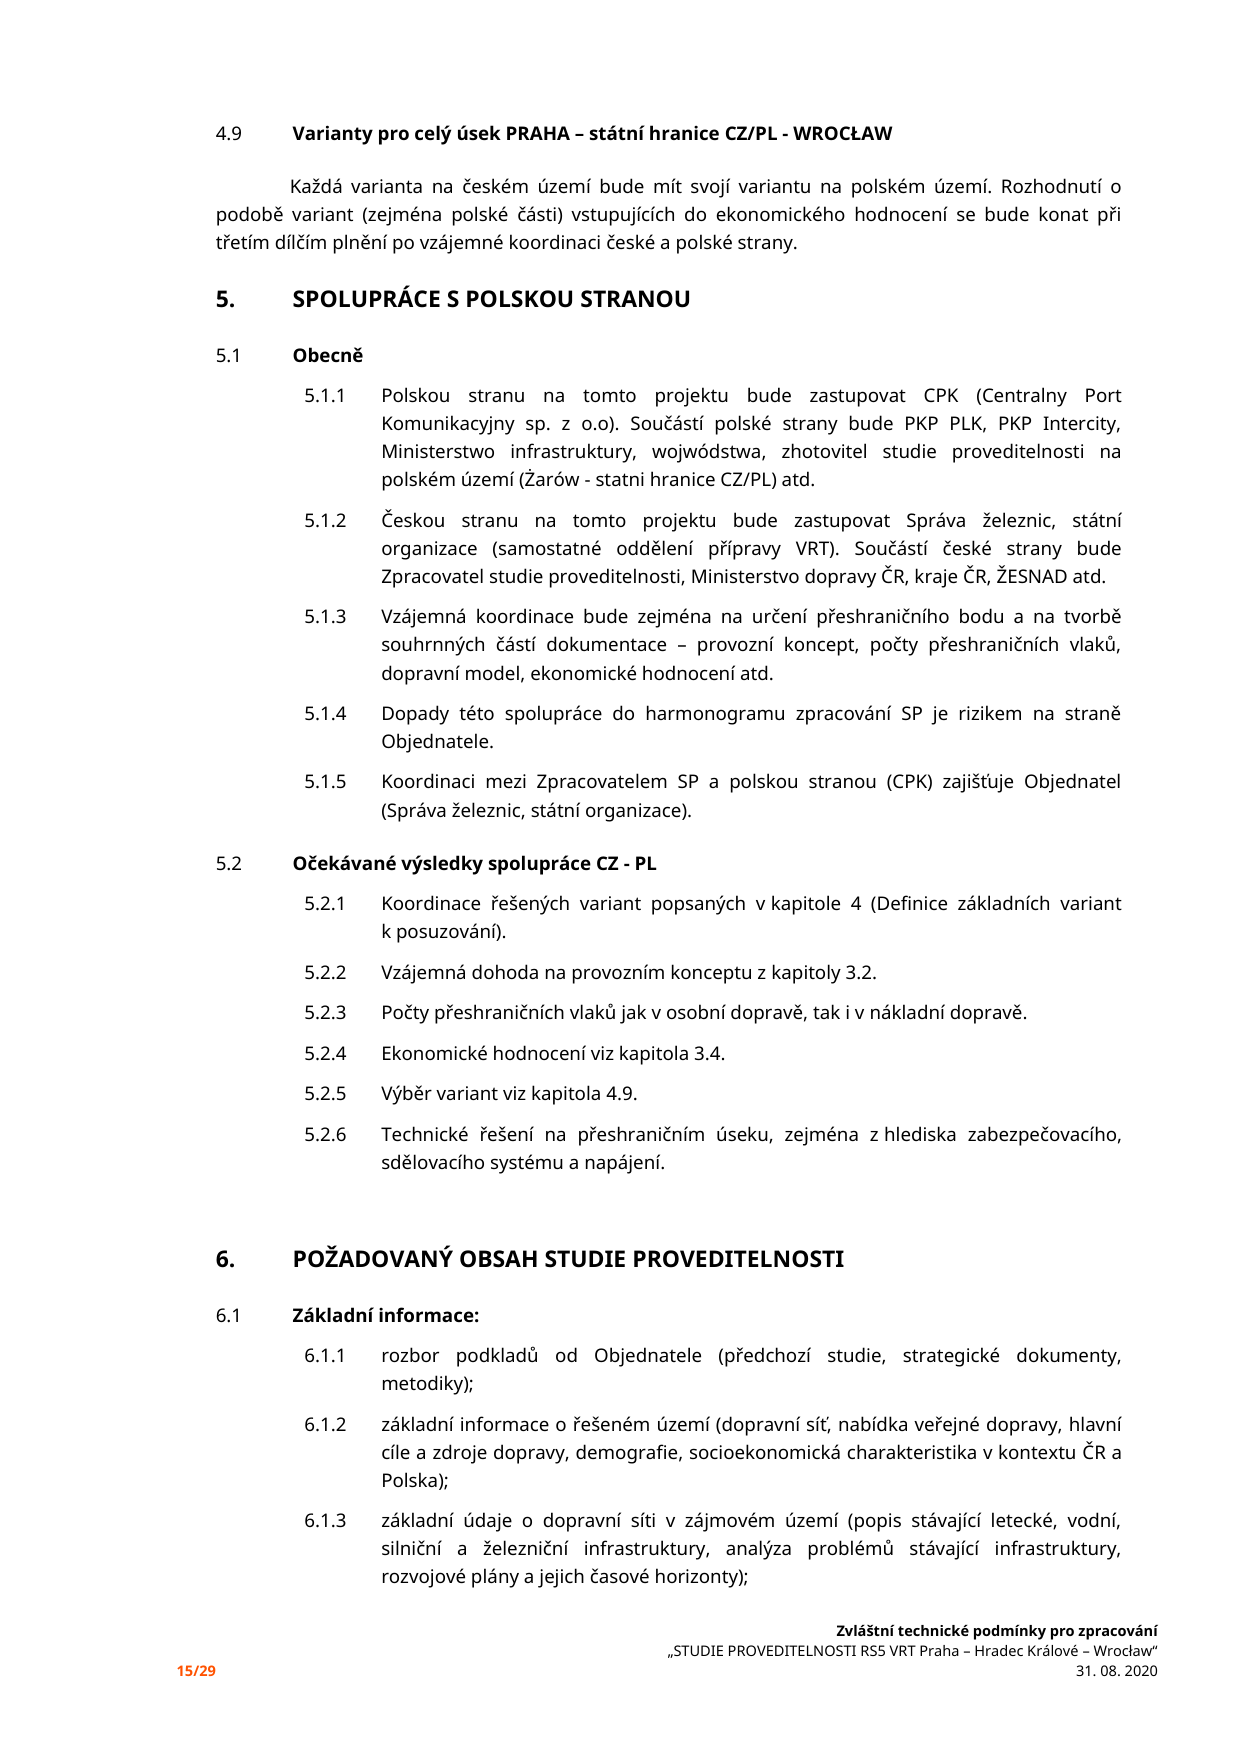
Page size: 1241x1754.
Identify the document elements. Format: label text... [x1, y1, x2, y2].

text Ekonomické hodnocení viz kapitola 3.4. [304, 1040, 1122, 1066]
text základní informace o řešeném území (dopravní síť, nabídka veřejné dopravy, hlavní cíle a zdroje dopravy, demografie, socioekonomická charakteristika v kontextu ČR a Polska); [304, 1411, 1122, 1493]
text Vzájemná dohoda na provozním konceptu z kapitoly 3.2. [304, 959, 1122, 984]
text Koordinaci mezi Zpracovatelem SP a polskou stranou (CPK) zajišťuje Objednatel (Správa železnic, státní organizace). [304, 769, 1122, 822]
text Výběr variant viz kapitola 4.9. [304, 1081, 1122, 1106]
text rozbor podkladů od Objednatele (předchozí studie, strategické dokumenty, metodiky); [304, 1342, 1122, 1396]
text Základní informace: [216, 1302, 1122, 1327]
text Obecně [216, 342, 1122, 368]
text Vzájemná koordinace bude zejména na určení přeshraničního bodu a na tvorbě souhrnných částí dokumentace – provozní koncept, počty přeshraničních vlaků, dopravní model, ekonomické hodnocení atd. [304, 604, 1122, 685]
text Technické řešení na přeshraničním úseku, zejména z hlediska zabezpečovacího, sdělovacího systému a napájení. [304, 1121, 1122, 1174]
list Každá varianta na českém území bude mít svojí variantu na polském území. Rozhodnutí o podobě variant (zejména polské části) vstupujících do ekonomického hodnocení se bude konat při třetím dílčím plnění po vzájemné koordinaci české a polské strany. [216, 174, 1122, 255]
text základní údaje o dopravní síti v zájmovém území (popis stávající letecké, vodní, silniční a železniční infrastruktury, analýza problémů stávající infrastruktury, rozvojové plány a jejich časové horizonty); [304, 1508, 1122, 1589]
text Počty přeshraničních vlaků jak v osobní dopravě, tak i v nákladní dopravě. [304, 999, 1122, 1025]
text Českou stranu na tomto projektu bude zastupovat Správa železnic, státní organizace (samostatné oddělení přípravy VRT). Součástí české strany bude Zpracovatel studie proveditelnosti, Ministerstvo dopravy ČR, kraje ČR, ŽESNAD atd. [304, 507, 1122, 589]
list Spolupráce s polskou stranou [216, 283, 1122, 314]
text Dopady této spolupráce do harmonogramu zpracování SP je rizikem na straně Objednatele. [304, 700, 1122, 754]
text Očekávané výsledky spolupráce CZ - PL [216, 850, 1122, 875]
text Požadovaný obsah studie proveditelnosti [216, 1243, 1122, 1274]
text Koordinace řešených variant popsaných v kapitole 4 (Definice základních variant k posuzování). [304, 890, 1122, 944]
text Polskou stranu na tomto projektu bude zastupovat CPK (Centralny Port Komunikacyjny sp. z o.o). Součástí polské strany bude PKP PLK, PKP Intercity, Ministerstwo infrastruktury, wojwódstwa, zhotovitel studie proveditelnosti na polském území (Żarów - statni hranice CZ/PL) atd. [304, 383, 1122, 492]
text Varianty pro celý úsek PRAHA – státní hranice CZ/PL - WROCŁAW [216, 121, 1122, 146]
